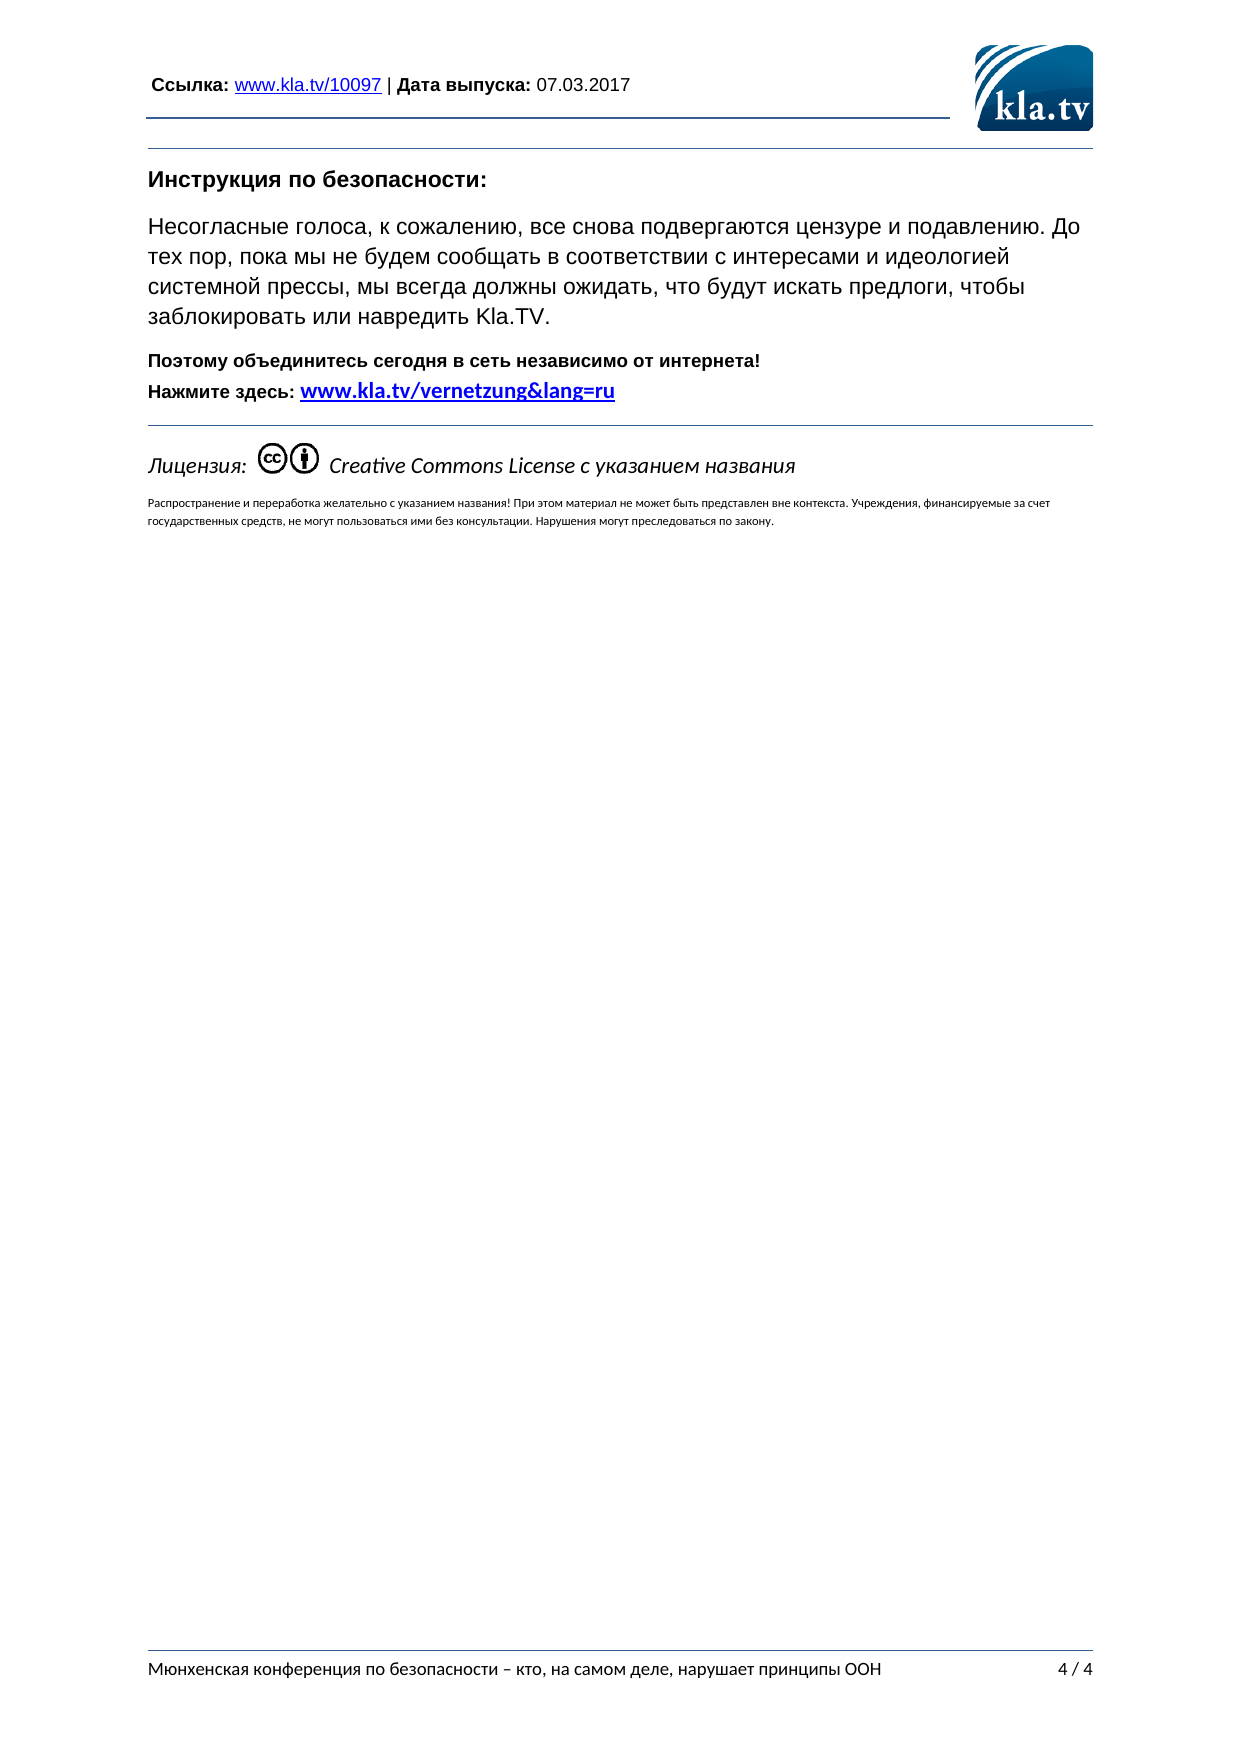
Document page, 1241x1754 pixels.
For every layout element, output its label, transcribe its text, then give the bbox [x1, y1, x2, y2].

text Инструкция по безопасности: [148, 149, 1093, 192]
text Несогласные голоса, к сожалению, все снова подвергаются цензуре и подавлению. До тех пор, пока мы не будем сообщать в соответствии с интересами и идеологией системной прессы, мы всегда должны ожидать, что будут искать предлоги, чтобы заблокировать или навредить Kla.TV. [148, 213, 1093, 330]
text Поэтому объединитесь сегодня в сеть независимо от интернета! Нажмите здесь: www.kla.tv/vernetzung&lang=ru [148, 350, 1093, 404]
text Распространение и переработка желательно с указанием названия! При этом материал не может быть представлен вне контекста. Учреждения, финансируемые за счет государственных средств, не могут пользоваться ими без консультации. Нарушения могут преследоваться по закону. [148, 496, 1093, 528]
text Лицензия: Creative Commons License с указанием названия [148, 426, 1093, 479]
